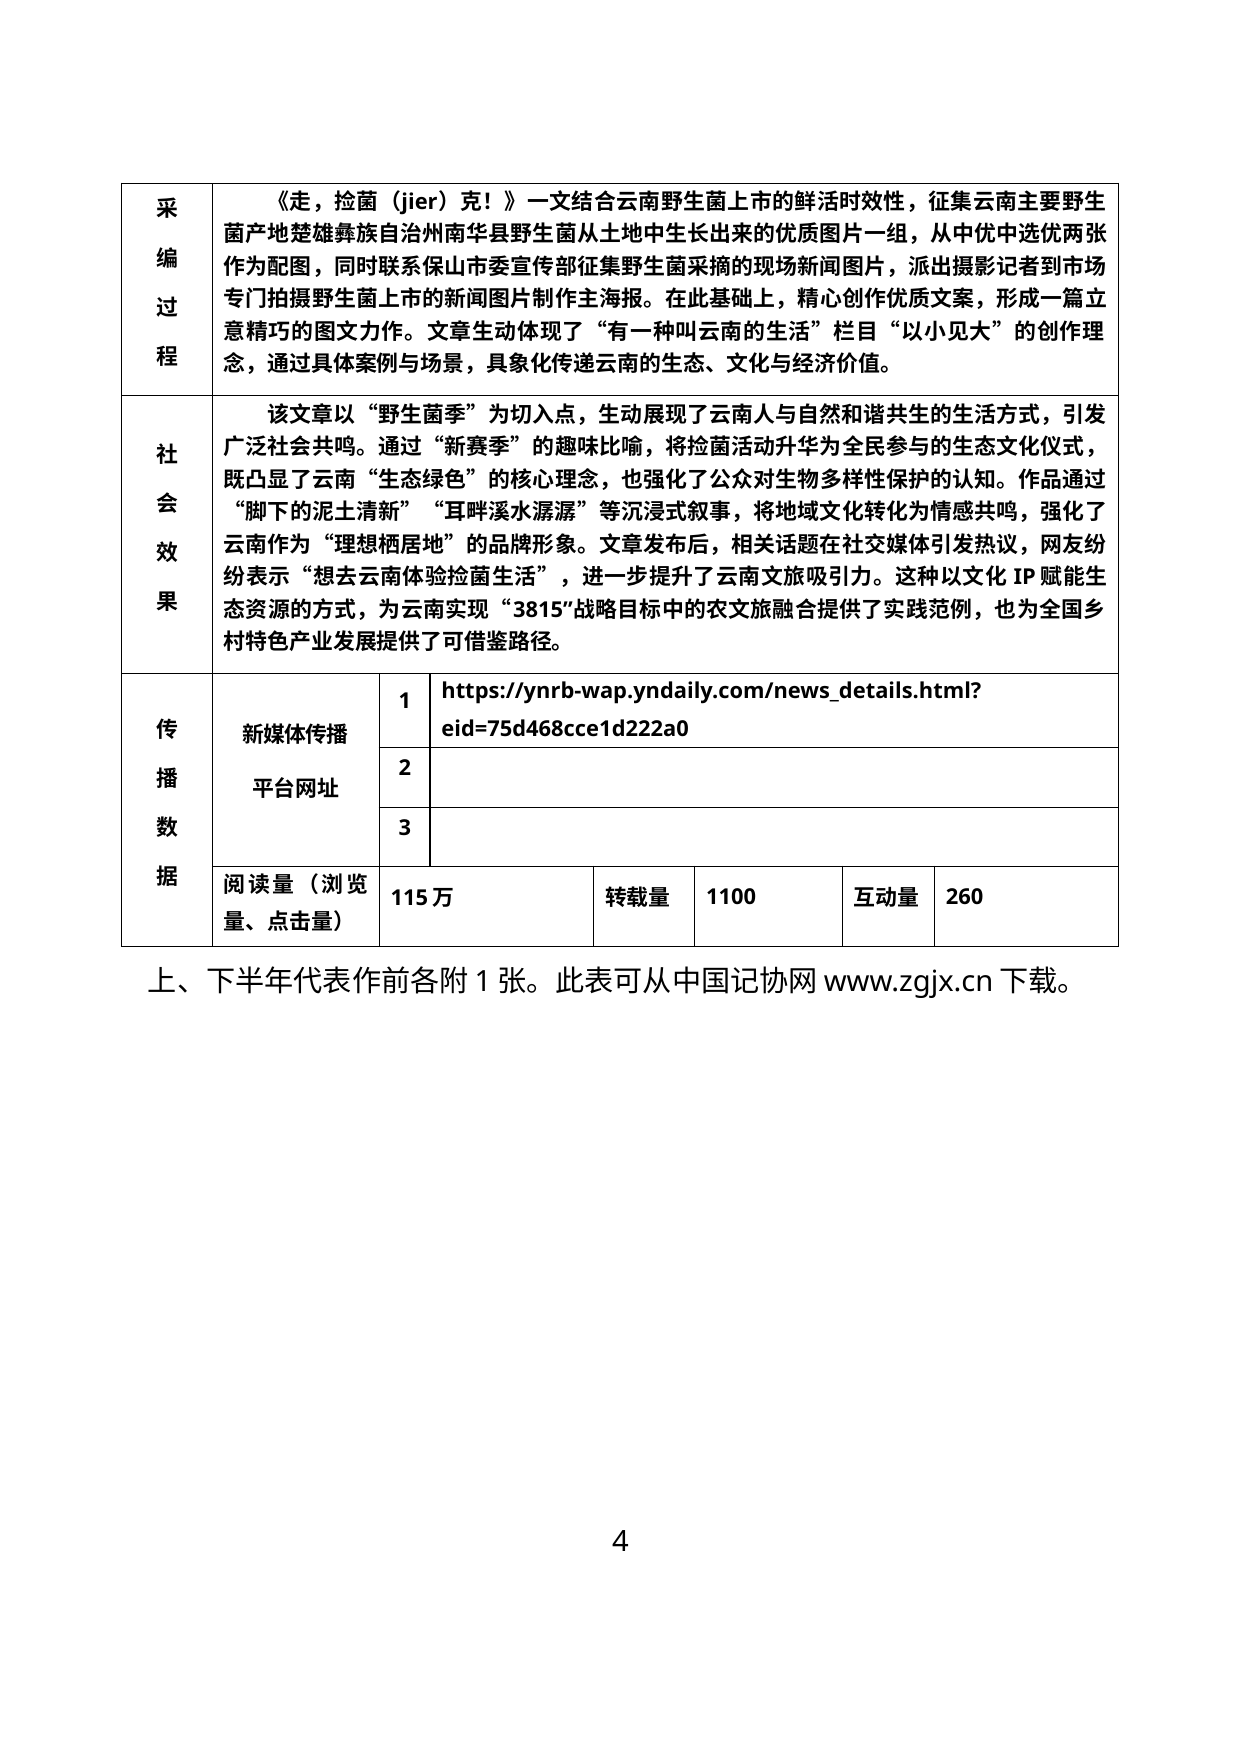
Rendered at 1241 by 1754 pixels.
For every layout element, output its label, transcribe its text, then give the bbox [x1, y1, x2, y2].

table_cell 《走，捡菌（jier）克！》一文结合云南野生菌上市的鲜活时效性，征集云南主要野生菌产地楚雄彝族自治州南华县野生菌从土地中生长出来的优质图片一组，从中优中选优两张作为配图，同时联系保山市委宣传部征集野生菌采摘的现场新闻图片，派出摄影记者到市场专门拍摄野生菌上市的新闻图片制作主海报。在此基础上，精心创作优质文案，形成一篇立意精巧的图文力作。文章生动体现了“有一种叫云南的生活”栏目“以小见大”的创作理念，通过具体案例与场景，具象化传递云南的生态、文化与经济价值。 [213, 184, 1118, 395]
table_cell 115万 [380, 867, 593, 946]
table_cell [431, 808, 1118, 866]
table_cell 社 会 效 果 [122, 396, 212, 673]
table_cell 1 [380, 674, 429, 747]
table_cell [431, 748, 1118, 807]
table_cell 1100 [695, 867, 842, 946]
table_cell 2 [380, 748, 429, 807]
table_cell 阅读量（浏览量、点击量） [213, 867, 379, 946]
table_cell 传 播 数 据 [122, 674, 212, 946]
table_cell 互动量 [843, 867, 934, 946]
table_cell https://ynrb-wap.yndaily.com/news_details.html?eid=75d468cce1d222a0 [431, 674, 1118, 747]
text 上、下半年代表作前各附1张。此表可从中国记协网www.zgjx.cn下载。 [148, 947, 1092, 1012]
table_cell 新媒体传播 平台网址 [213, 674, 379, 866]
table_cell 该文章以“野生菌季”为切入点，生动展现了云南人与自然和谐共生的生活方式，引发广泛社会共鸣。通过“新赛季”的趣味比喻，将捡菌活动升华为全民参与的生态文化仪式，既凸显了云南“生态绿色”的核心理念，也强化了公众对生物多样性保护的认知。作品通过“脚下的泥土清新”“耳畔溪水潺潺”等沉浸式叙事，将地域文化转化为情感共鸣，强化了云南作为“理想栖居地”的品牌形象。文章发布后，相关话题在社交媒体引发热议，网友纷纷表示“想去云南体验捡菌生活”，进一步提升了云南文旅吸引力。这种以文化IP赋能生态资源的方式，为云南实现“3815”战略目标中的农文旅融合提供了实践范例，也为全国乡村特色产业发展提供了可借鉴路径。 [213, 396, 1118, 673]
table_cell 转载量 [594, 867, 694, 946]
table_cell 260 [935, 867, 1118, 946]
table_cell 采 编 过 程 [122, 184, 212, 395]
table_cell 3 [380, 808, 429, 866]
